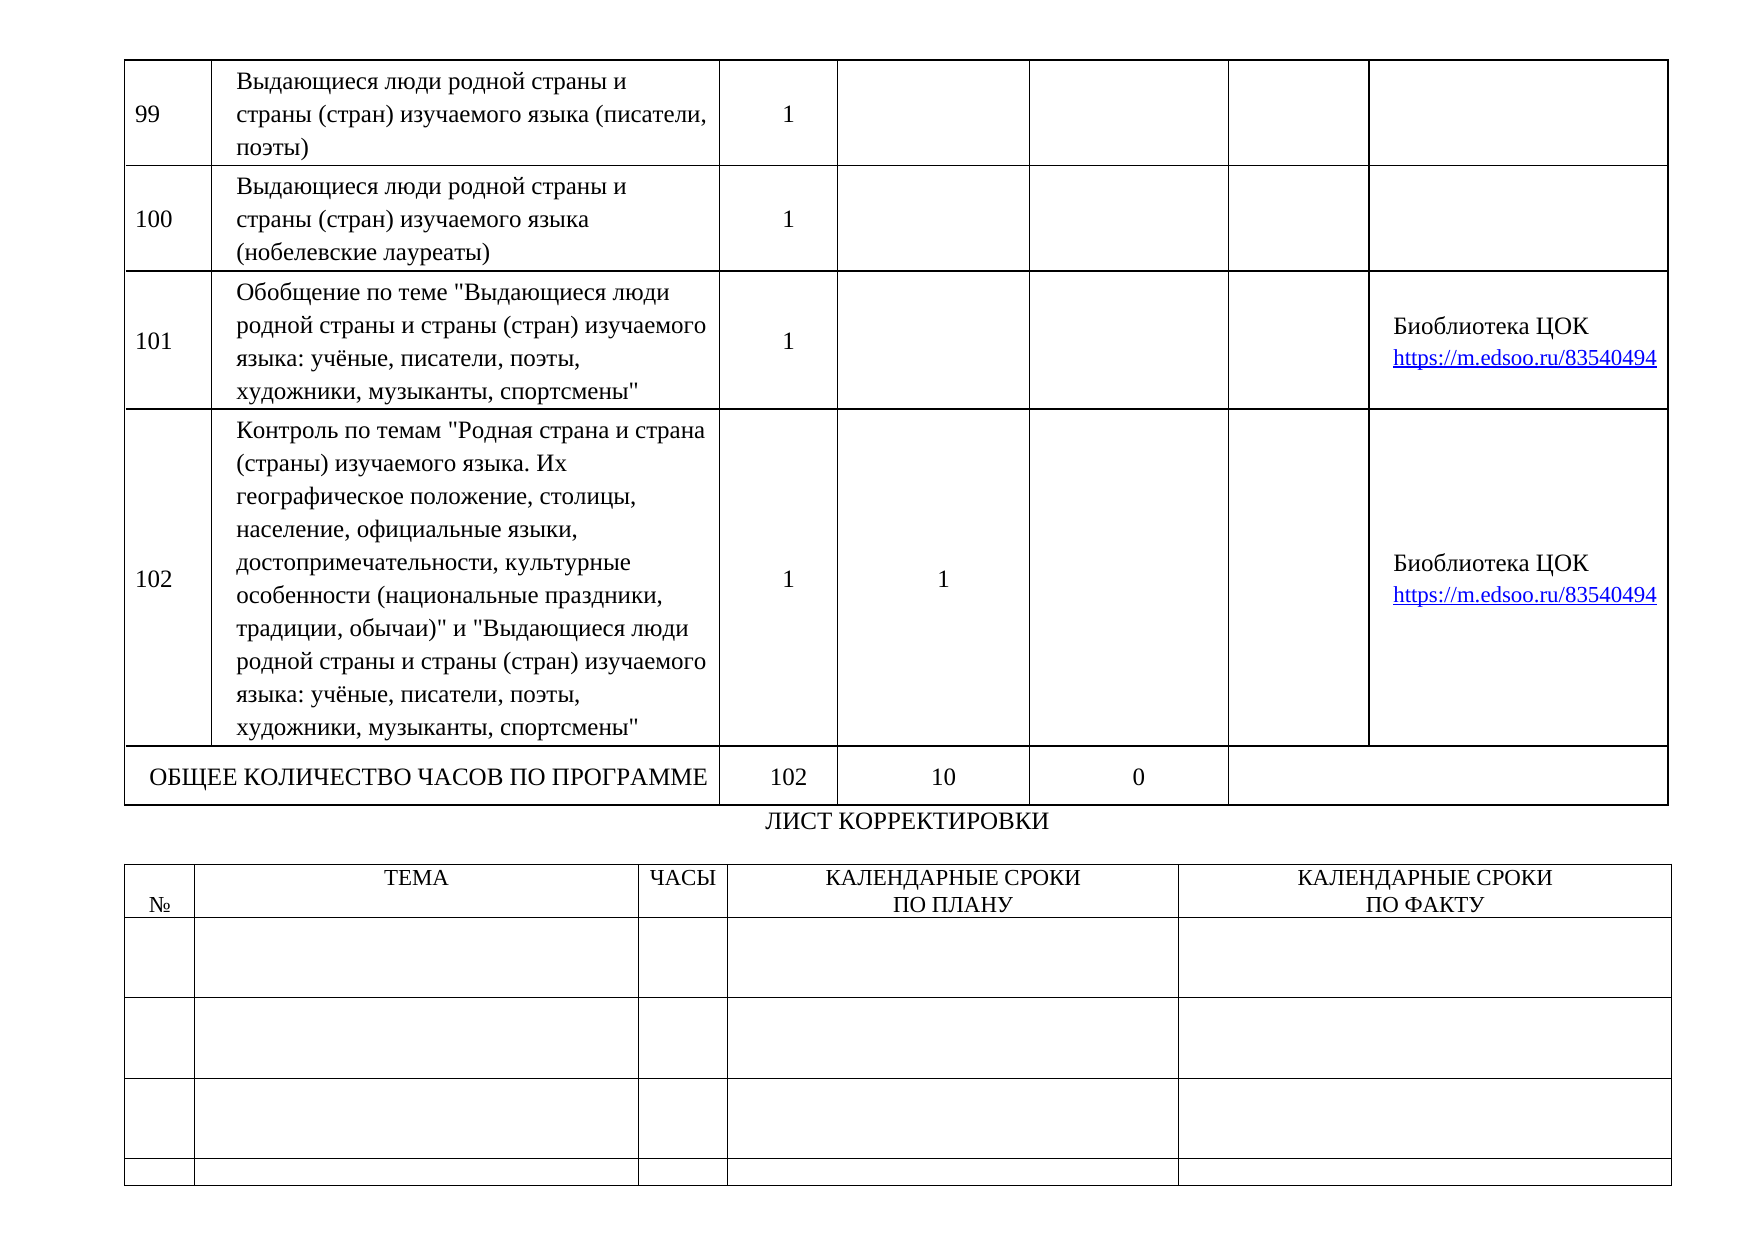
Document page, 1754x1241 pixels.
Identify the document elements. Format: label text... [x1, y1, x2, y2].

table_cell [639, 918, 727, 997]
table_cell [1179, 918, 1671, 997]
table_cell Выдающиеся люди родной страны и страны (стран) изучаемого языка (нобелевские лауреаты) [212, 166, 719, 270]
table_cell [195, 1079, 638, 1157]
table_header ЧАСЫ [639, 865, 727, 917]
table_cell Контроль по темам "Родная страна и страна (страны) изучаемого языка. Их географическое положение, столицы, население, официальные языки, достопримечательности, культурные особенности (национальные праздники, традиции, обычаи)" и "Выдающиеся люди родной страны и страны (стран) изучаемого языка: учёные, писатели, поэты, художники, музыканты, спортсмены" [212, 410, 719, 745]
table_cell [1229, 272, 1368, 408]
table_cell [1179, 1159, 1671, 1185]
table_cell [1030, 61, 1228, 164]
table_cell [838, 272, 1029, 408]
table_cell [1179, 1079, 1671, 1157]
table_cell [195, 918, 638, 997]
table_cell [728, 918, 1178, 997]
table_cell [1030, 272, 1228, 408]
table_cell Биоблиотека ЦОК https://m.edsoo.ru/83540494 [1370, 272, 1667, 408]
table_cell 100 [125, 166, 211, 270]
table_cell [728, 998, 1178, 1077]
table_cell Обобщение по теме "Выдающиеся люди родной страны и страны (стран) изучаемого языка: учёные, писатели, поэты, художники, музыканты, спортсмены" [212, 272, 719, 408]
table_cell [125, 918, 194, 997]
table_cell [1229, 747, 1667, 804]
text ЛИСТ КОРРЕКТИРОВКИ [136, 806, 1679, 835]
table_cell [838, 61, 1029, 164]
table_cell Биоблиотека ЦОК https://m.edsoo.ru/83540494 [1370, 410, 1667, 745]
table_cell [195, 1159, 638, 1185]
table_cell 102 [125, 409, 211, 745]
table_cell 0 [1030, 747, 1228, 804]
table_cell 1 [720, 272, 837, 408]
table_cell [728, 1079, 1178, 1157]
table_cell 1 [838, 410, 1029, 745]
table_cell [728, 1159, 1178, 1185]
table_cell [1370, 166, 1667, 270]
table_cell [195, 998, 638, 1077]
table_cell [838, 166, 1029, 270]
table_cell ОБЩЕЕ КОЛИЧЕСТВО ЧАСОВ ПО ПРОГРАММЕ [125, 746, 719, 804]
table_cell [125, 1079, 194, 1157]
table_header ТЕМА [195, 865, 638, 917]
table_cell 101 [125, 271, 211, 408]
table_cell Выдающиеся люди родной страны и страны (стран) изучаемого языка (писатели, поэты) [212, 61, 719, 164]
table_cell [1229, 61, 1368, 164]
table_header КАЛЕНДАРНЫЕ СРОКИ ПО ПЛАНУ [728, 865, 1178, 917]
table_cell 99 [125, 61, 211, 164]
table_header КАЛЕНДАРНЫЕ СРОКИ ПО ФАКТУ [1179, 865, 1671, 917]
table_cell [1229, 166, 1368, 270]
table_cell 1 [720, 166, 837, 270]
table_cell [639, 998, 727, 1077]
table_cell [1370, 61, 1667, 164]
table_cell [1179, 998, 1671, 1077]
table_cell 10 [838, 747, 1029, 804]
table_cell [639, 1159, 727, 1185]
table_cell [1030, 410, 1228, 745]
table_cell [125, 998, 194, 1077]
table_cell 102 [720, 747, 837, 804]
table_cell 1 [720, 410, 837, 745]
table_cell [125, 1159, 194, 1185]
table_cell 1 [720, 61, 837, 164]
table_cell [1030, 166, 1228, 270]
table_header № [125, 865, 194, 917]
table_cell [639, 1079, 727, 1157]
table_cell [1229, 410, 1368, 745]
